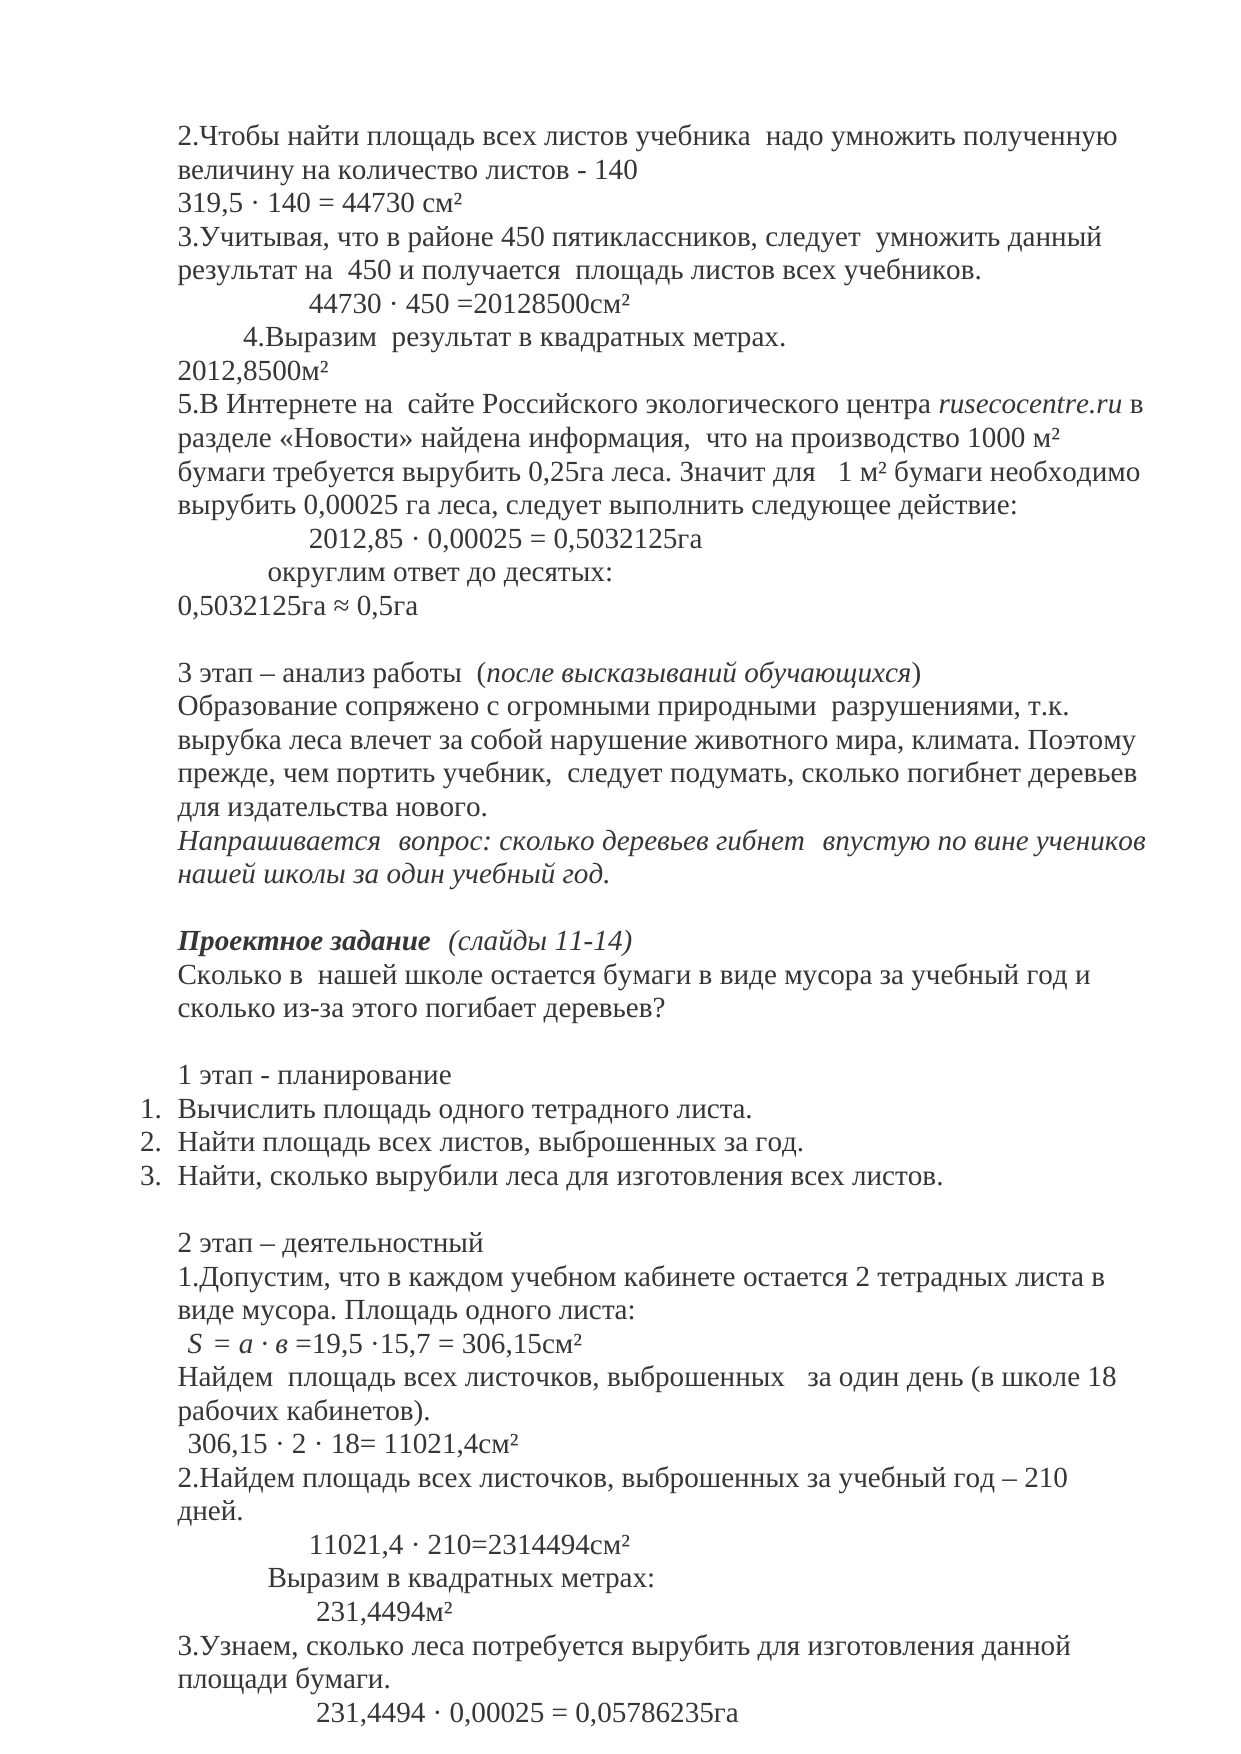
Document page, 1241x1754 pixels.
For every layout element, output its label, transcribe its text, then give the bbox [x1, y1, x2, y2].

text 3.Учитывая, что в районе 450 пятиклассников, следует умножить данный результат на 450 и получается площадь листов всех учебников. [177, 219, 1152, 286]
text Сколько в нашей школе остается бумаги в виде мусора за учебный год и сколько из-за этого погибает деревьев? [177, 957, 1152, 1024]
text S = а · в =19,5 ·15,7 = 306,15см² [177, 1326, 1152, 1359]
list Найти площадь всех листов, выброшенных за год. [140, 1124, 1152, 1158]
text 231,4494м² [177, 1594, 1152, 1628]
text 3 этап – анализ работы (после высказываний обучающихся) [177, 655, 1152, 688]
text 11021,4 · 210=2314494см² [177, 1527, 1152, 1561]
text 3.Узнаем, сколько леса потребуется вырубить для изготовления данной площади бумаги. [177, 1628, 1152, 1695]
list Вычислить площадь одного тетрадного листа. [140, 1091, 1152, 1124]
text Выразим в квадратных метрах: [177, 1561, 1152, 1594]
text 306,15 · 2 · 18= 11021,4см² [177, 1426, 1152, 1460]
text 2012,8500м² [177, 353, 1152, 387]
text 319,5 · 140 = 44730 см² [177, 185, 1152, 219]
text Проектное задание (слайды 11-14) [177, 923, 1152, 957]
text 44730 · 450 =20128500см² [177, 286, 1152, 319]
text Найдем площадь всех листочков, выброшенных за один день (в школе 18 рабочих кабинетов). [177, 1359, 1152, 1426]
text 231,4494 · 0,00025 = 0,05786235га [177, 1695, 1152, 1728]
text 2 этап – деятельностный [177, 1225, 1152, 1259]
text 2.Чтобы найти площадь всех листов учебника надо умножить полученную величину на количество листов - 140 [177, 118, 1152, 185]
text 2012,85 · 0,00025 = 0,5032125га [177, 521, 1152, 554]
list Найти, сколько вырубили леса для изготовления всех листов. [140, 1158, 1152, 1192]
text округлим ответ до десятых: [177, 554, 1152, 588]
text Образование сопряжено с огромными природными разрушениями, т.к. вырубка леса влечет за собой нарушение животного мира, климата. Поэтому прежде, чем портить учебник, следует подумать, сколько погибнет деревьев для издательства нового. [177, 688, 1152, 823]
text 5.В Интернете на сайте Российского экологического центра rusecocentre.ru в разделе «Новости» найдена информация, что на производство 1000 м² бумаги требуется вырубить 0,25га леса. Значит для 1 м² бумаги необходимо вырубить 0,00025 га леса, следует выполнить следующее действие: [177, 387, 1152, 521]
text Напрашивается вопрос: сколько деревьев гибнет впустую по вине учеников нашей школы за один учебный год. [177, 823, 1152, 890]
text 2.Найдем площадь всех листочков, выброшенных за учебный год – 210 дней. [177, 1460, 1152, 1527]
text 1.Допустим, что в каждом учебном кабинете остается 2 тетрадных листа в виде мусора. Площадь одного листа: [177, 1259, 1152, 1326]
text 0,5032125га ≈ 0,5га [177, 588, 1152, 621]
text 1 этап - планирование [177, 1057, 1152, 1091]
text 4.Выразим результат в квадратных метрах. [177, 319, 1152, 353]
